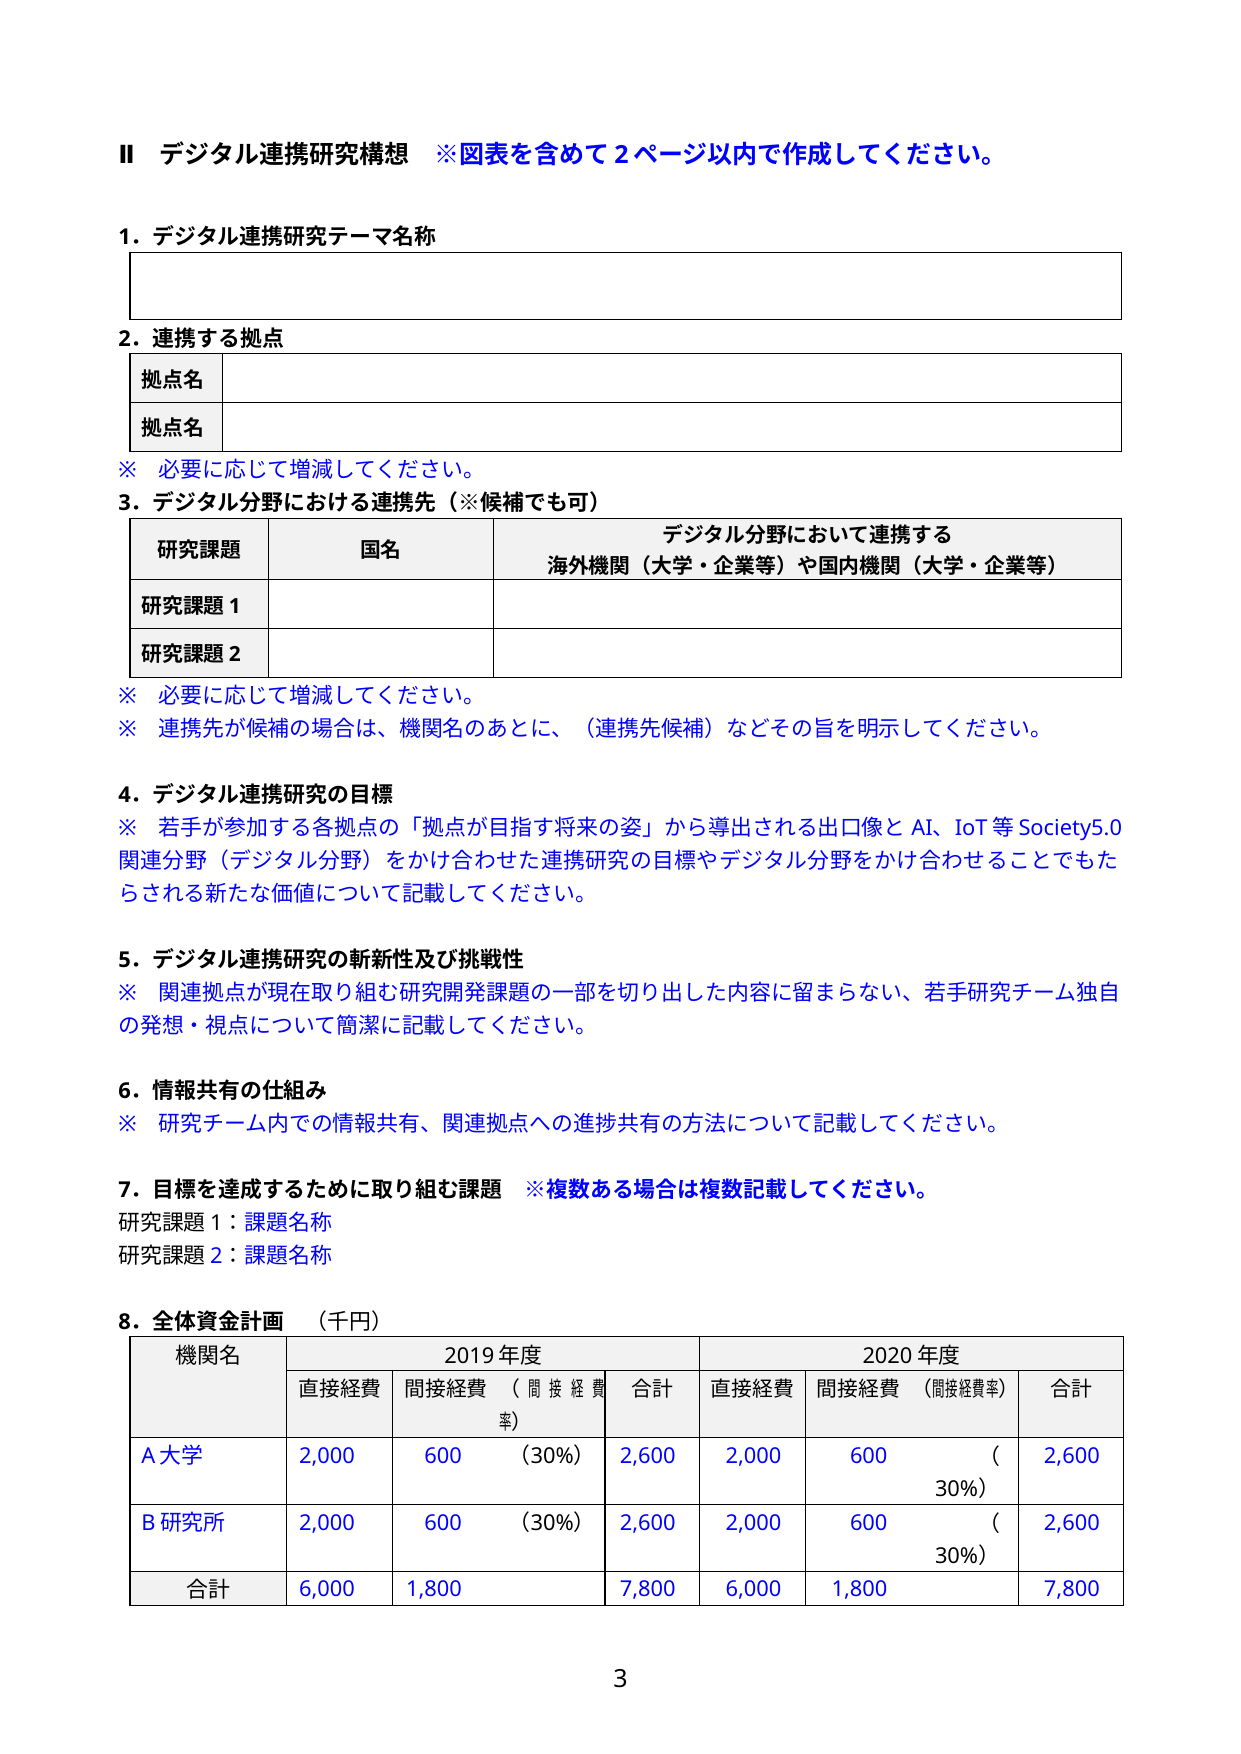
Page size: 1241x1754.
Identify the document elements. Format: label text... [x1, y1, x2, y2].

subtitle Ⅱ デジタル連携研究構想 ※図表を含めて2ページ以内で作成してください。 [118, 120, 1122, 186]
table_cell [499, 1572, 604, 1605]
table_cell 600 [806, 1505, 911, 1571]
table_header 国名 [269, 519, 493, 579]
text 4．デジタル連携研究の目標 [118, 777, 1122, 809]
table_cell 直接経費 [700, 1371, 805, 1437]
text 5．デジタル連携研究の斬新性及び挑戦性 [118, 941, 1122, 974]
text 6．情報共有の仕組み [118, 1073, 1122, 1106]
table_cell 7,800 [606, 1572, 699, 1605]
table_cell 間接経費 [806, 1371, 911, 1437]
table_cell （間接経費率） [911, 1371, 1018, 1437]
table_cell [269, 629, 493, 677]
table_cell [911, 1572, 1018, 1605]
table_cell （30%） [499, 1505, 604, 1571]
text 1．デジタル連携研究テーマ名称 [118, 219, 1122, 252]
table_cell 2,000 [287, 1505, 392, 1571]
table_header [131, 253, 1121, 319]
table_cell B研究所 [131, 1505, 286, 1571]
table_header [223, 354, 1121, 402]
table_cell 直接経費 [287, 1371, 392, 1437]
table_cell 間接経費 [393, 1371, 499, 1437]
table_cell 2,600 [606, 1505, 699, 1571]
table_cell 7,800 [1019, 1572, 1123, 1605]
text ※ 必要に応じて増減してください。 [118, 678, 1122, 711]
table_cell （30%） [499, 1438, 604, 1504]
table_cell 6,000 [287, 1572, 392, 1605]
text 2．連携する拠点 [118, 320, 1122, 353]
table_cell 600 [393, 1438, 499, 1504]
table_cell 600 [806, 1438, 911, 1504]
table_header 2019年度 [287, 1337, 699, 1370]
text ※ 関連拠点が現在取り組む研究開発課題の一部を切り出した内容に留まらない、若手研究チーム独自の発想・視点について簡潔に記載してください。 [118, 974, 1122, 1040]
table_cell 合計 [1019, 1371, 1123, 1437]
table_cell （30%） [911, 1438, 1018, 1504]
table_cell [223, 403, 1121, 451]
table_header 研究課題 [131, 519, 268, 579]
table_cell A大学 [131, 1438, 286, 1504]
table_cell 2,600 [1019, 1438, 1123, 1504]
table_cell [494, 629, 1121, 677]
text 7．目標を達成するために取り組む課題 ※複数ある場合は複数記載してください。 [118, 1172, 1122, 1204]
text 研究課題2：課題名称 [118, 1237, 1122, 1270]
table_cell 600 [393, 1505, 499, 1571]
table_header 2020年度 [700, 1337, 1123, 1370]
text 3．デジタル分野における連携先（※候補でも可） [118, 485, 1122, 518]
text ※ 必要に応じて増減してください。 [118, 452, 1122, 485]
table_cell 2,000 [700, 1505, 805, 1571]
table_cell 1,800 [806, 1572, 911, 1605]
table_header 拠点名 [131, 354, 222, 402]
table_cell [269, 580, 493, 628]
table_header デジタル分野において連携する 海外機関（大学・企業等）や国内機関（大学・企業等） [494, 519, 1121, 579]
table_cell 2,000 [287, 1438, 392, 1504]
text ※ 研究チーム内での情報共有、関連拠点への進捗共有の方法について記載してください。 [118, 1106, 1122, 1139]
table_cell 合計 [606, 1371, 699, 1437]
table_cell （間接経費率） [499, 1371, 604, 1437]
table_cell 1,800 [393, 1572, 499, 1605]
text 8．全体資金計画 （千円） [118, 1303, 1122, 1336]
table_cell 2,600 [1019, 1505, 1123, 1571]
table_cell 研究課題1 [131, 580, 268, 628]
table_cell （30%） [911, 1505, 1018, 1571]
table_cell 合計 [131, 1572, 286, 1605]
table_cell 研究課題2 [131, 629, 268, 677]
table_header 機関名 [131, 1337, 286, 1437]
table_cell 2,000 [700, 1438, 805, 1504]
text ※ 連携先が候補の場合は、機関名のあとに、（連携先候補）などその旨を明示してください。 [118, 711, 1122, 744]
table_cell 2,600 [606, 1438, 699, 1504]
text 研究課題1：課題名称 [118, 1204, 1122, 1237]
table_cell [494, 580, 1121, 628]
table_cell 6,000 [700, 1572, 805, 1605]
table_cell 拠点名 [131, 403, 222, 451]
text ※ 若手が参加する各拠点の「拠点が目指す将来の姿」から導出される出口像とAI、IoT等Society5.0関連分野（デジタル分野）をかけ合わせた連携研究の目標やデジタル分野をかけ合わせることでもたらされる新たな価値について記載してください。 [118, 809, 1122, 908]
